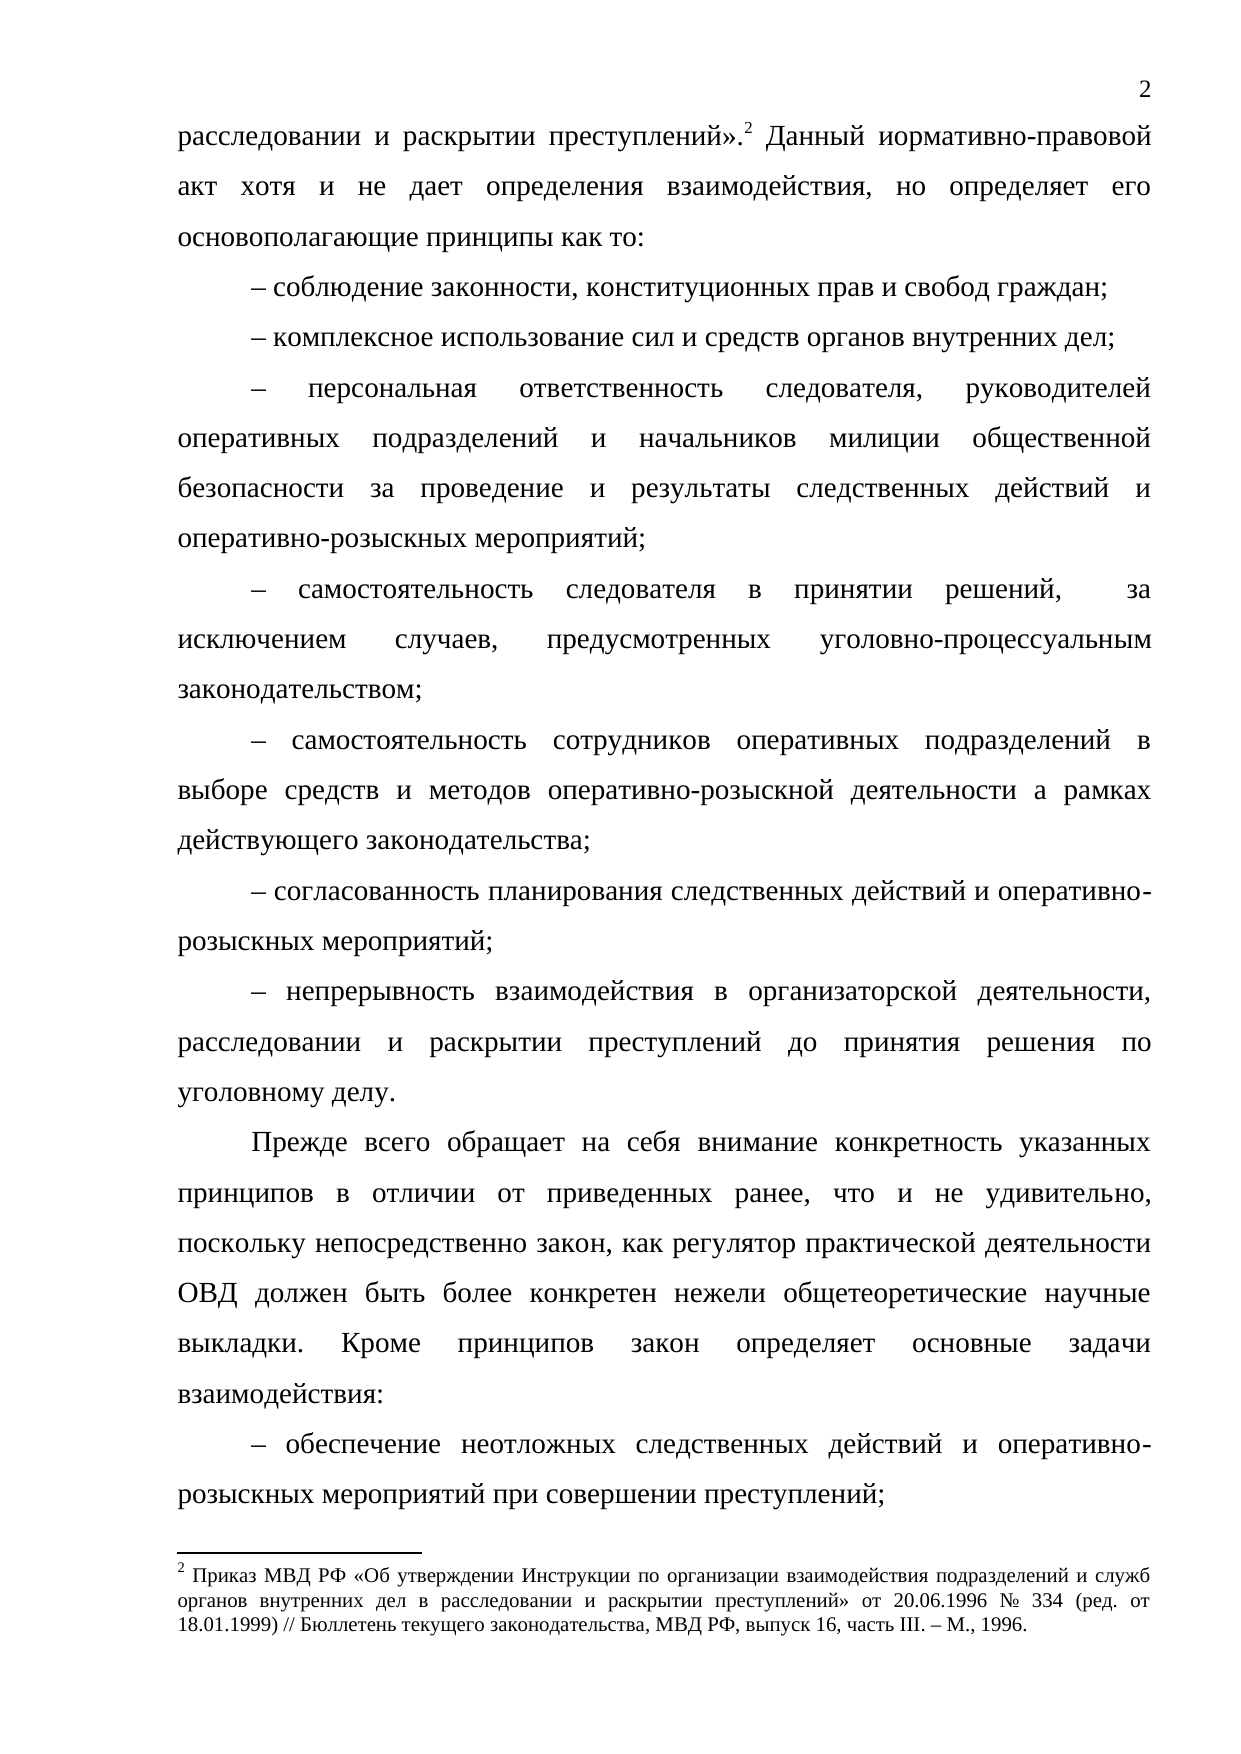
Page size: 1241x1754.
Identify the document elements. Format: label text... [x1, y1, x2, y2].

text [177, 118, 1152, 252]
text – непрерывность взаимодействия в организаторской деятельности, расследовании и раскрытии преступлений до принятия решения по уголовному делу. [177, 973, 1152, 1108]
text – согласованность планирования следственных действий и оперативно-розыскных мероприятий; [177, 873, 1152, 957]
text – обеспечение неотложных следственных действий и оперативно- розыскных мероприятий при совершении преступлений; [177, 1426, 1152, 1510]
text – комплексное использование сил и средств органов внутренних дел; [177, 319, 1152, 353]
text – персональная ответственность следователя, руководителей оперативных подразделений и начальников милиции общественной безопасности за проведение и результаты следственных действий и оперативно-розыскных мероприятий; [177, 370, 1152, 554]
text Прежде всего обращает на себя внимание конкретность указанных принципов в отличии от приведенных ранее, что и не удивительно, поскольку непосредственно закон, как регулятор практической деятельности ОВД должен быть более конкретен нежели общетеоретические научные выкладки. Кроме принципов закон определяет основные задачи взаимодействия: [177, 1124, 1152, 1409]
text – самостоятельность сотрудников оперативных подразделений в выборе средств и методов оперативно-розыскной деятельности а рамках действующего законодательства; [177, 722, 1152, 856]
text – самостоятельность следователя в принятии решений, за исключением случаев, предусмотренных уголовно-процессуальным законодательством; [177, 571, 1152, 705]
text – соблюдение законности, конституционных прав и свобод граждан; [177, 269, 1152, 303]
